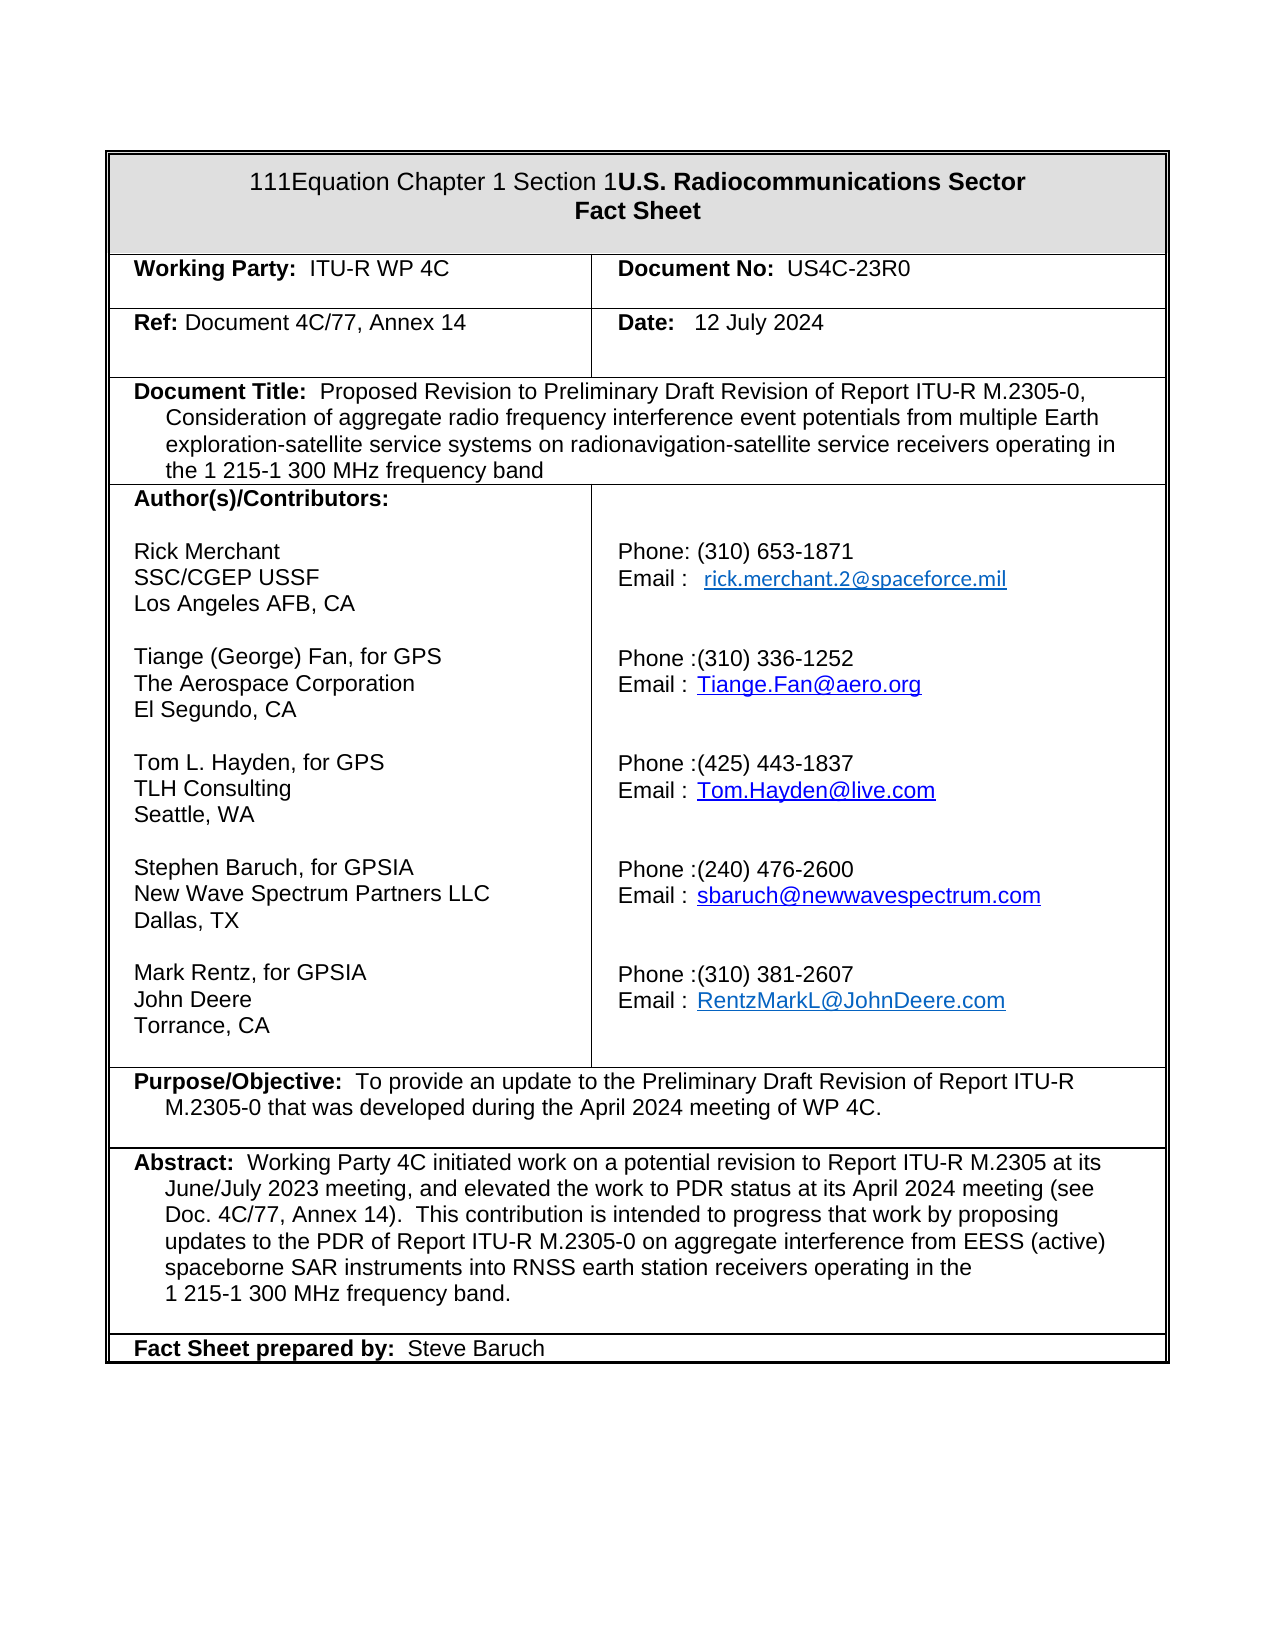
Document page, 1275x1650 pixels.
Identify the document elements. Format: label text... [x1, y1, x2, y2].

table_cell Ref: Document 4C/77, Annex 14 [110, 309, 591, 376]
table_cell Phone: (310) 653-1871 Email : rick.merchant.2@spaceforce.mil Phone : (310) 336-1252 Email : Tiange.Fan@aero.org Phone : (425) 443-1837 Email : Tom.Hayden@live.com Phone : (240) 476-2600 Email : sbaruch@newwavespectrum.com Phone : (310) 381-2607 Email : RentzMarkL@JohnDeere.com [592, 485, 1165, 1066]
table_cell Date: 12 July 2024 [592, 309, 1165, 376]
table_cell Document Title: Proposed Revision to Preliminary Draft Revision of Report ITU-R M.2305-0, Consideration of aggregate radio frequency interference event potentials from multiple Earth exploration-satellite service systems on radionavigation-satellite service receivers operating in the 1 215-1 300 MHz frequency band [110, 378, 1165, 483]
table_cell Author(s)/Contributors: Rick Merchant SSC/CGEP USSF Los Angeles AFB, CA Tiange (George) Fan, for GPS The Aerospace Corporation El Segundo, CA Tom L. Hayden, for GPS TLH Consulting Seattle, WA Stephen Baruch, for GPSIA New Wave Spectrum Partners LLC Dallas, TX Mark Rentz, for GPSIA John Deere Torrance, CA [110, 485, 591, 1066]
table_header U.S. Radiocommunications Sector Fact Sheet [110, 155, 1165, 253]
table_cell Document No: US4C-23R0 [592, 255, 1165, 308]
table_cell Working Party: ITU-R WP 4C [110, 255, 591, 308]
table_cell Fact Sheet prepared by: Steve Baruch [110, 1335, 1165, 1361]
table_cell Purpose/Objective: To provide an update to the Preliminary Draft Revision of Report ITU-R M.2305-0 that was developed during the April 2024 meeting of WP 4C. [110, 1068, 1165, 1147]
table_cell Abstract: Working Party 4C initiated work on a potential revision to Report ITU-R M.2305 at its June/July 2023 meeting, and elevated the work to PDR status at its April 2024 meeting (see Doc. 4C/77, Annex 14). This contribution is intended to progress that work by proposing updates to the PDR of Report ITU-R M.2305-0 on aggregate interference from EESS (active) spaceborne SAR instruments into RNSS earth station receivers operating in the 1 215-1 300 MHz frequency band. [110, 1149, 1165, 1333]
